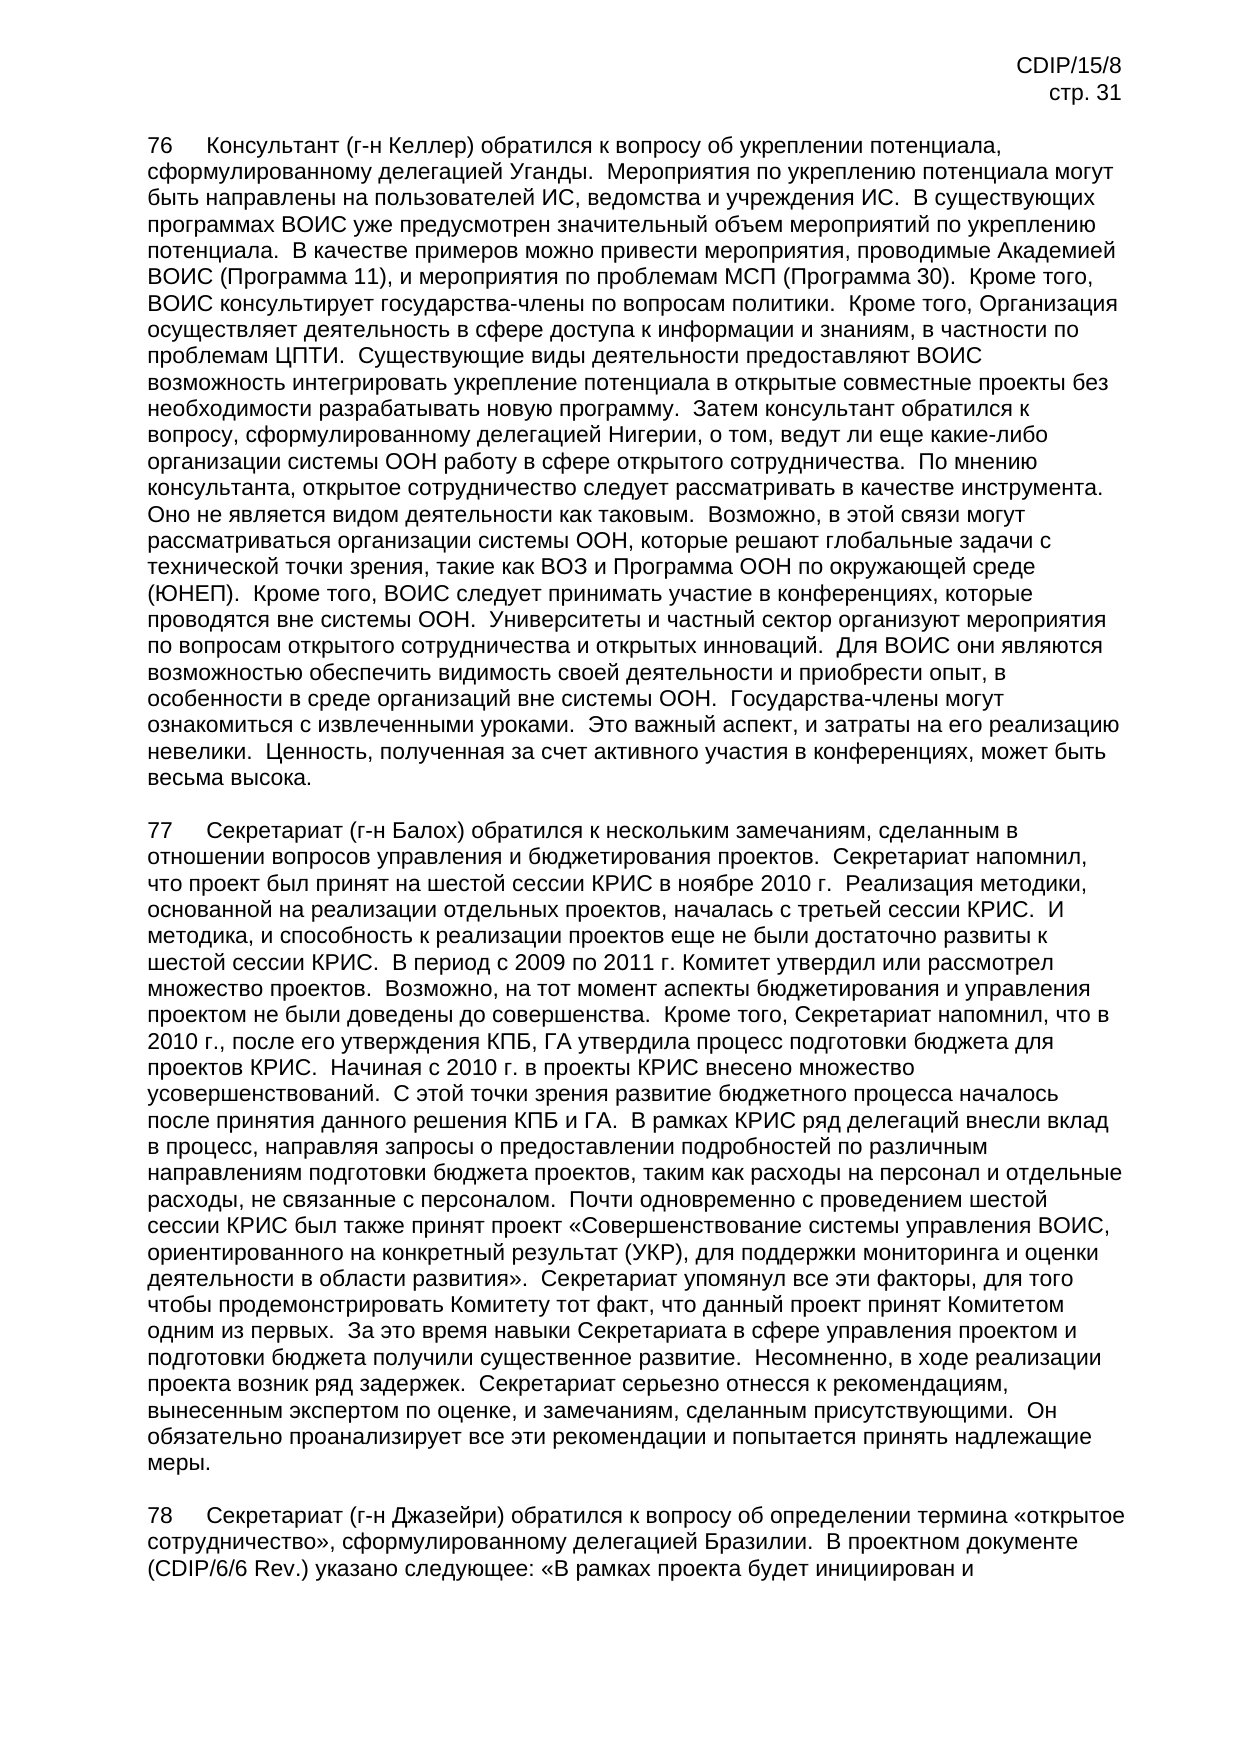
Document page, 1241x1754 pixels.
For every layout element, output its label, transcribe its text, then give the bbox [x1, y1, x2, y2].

text Секретариат (г-н Балох) обратился к нескольким замечаниям, сделанным в отношении вопросов управления и бюджетирования проектов. Секретариат напомнил, что проект был принят на шестой сессии КРИС в ноябре 2010 г. Реализация методики, основанной на реализации отдельных проектов, началась с третьей сессии КРИС. И методика, и способность к реализации проектов еще не были достаточно развиты к шестой сессии КРИС. В период с 2009 по 2011 г. Комитет утвердил или рассмотрел множество проектов. Возможно, на тот момент аспекты бюджетирования и управления проектом не были доведены до совершенства. Кроме того, Секретариат напомнил, что в 2010 г., после его утверждения КПБ, ГА утвердила процесс подготовки бюджета для проектов КРИС. Начиная с 2010 г. в проекты КРИС внесено множество усовершенствований. С этой точки зрения развитие бюджетного процесса началось после принятия данного решения КПБ и ГА. В рамках КРИС ряд делегаций внесли вклад в процесс, направляя запросы о предоставлении подробностей по различным направлениям подготовки бюджета проектов, таким как расходы на персонал и отдельные расходы, не связанные с персоналом. Почти одновременно с проведением шестой сессии КРИС был также принят проект «Совершенствование системы управления ВОИС, ориентированного на конкретный результат (УКР), для поддержки мониторинга и оценки деятельности в области развития». Секретариат упомянул все эти факторы, для того чтобы продемонстрировать Комитету тот факт, что данный проект принят Комитетом одним из первых. За это время навыки Секретариата в сфере управления проектом и подготовки бюджета получили существенное развитие. Несомненно, в ходе реализации проекта возник ряд задержек. Секретариат серьезно отнесся к рекомендациям, вынесенным экспертом по оценке, и замечаниям, сделанным присутствующими. Он обязательно проанализирует все эти рекомендации и попытается принять надлежащие меры. [147, 817, 1126, 1476]
text Консультант (г-н Келлер) обратился к вопросу об укреплении потенциала, сформулированному делегацией Уганды. Мероприятия по укреплению потенциала могут быть направлены на пользователей ИС, ведомства и учреждения ИС. В существующих программах ВОИС уже предусмотрен значительный объем мероприятий по укреплению потенциала. В качестве примеров можно привести мероприятия, проводимые Академией ВОИС (Программа 11), и мероприятия по проблемам МСП (Программа 30). Кроме того, ВОИС консультирует государства-члены по вопросам политики. Кроме того, Организация осуществляет деятельность в сфере доступа к информации и знаниям, в частности по проблемам ЦПТИ. Существующие виды деятельности предоставляют ВОИС возможность интегрировать укрепление потенциала в открытые совместные проекты без необходимости разрабатывать новую программу. Затем консультант обратился к вопросу, сформулированному делегацией Нигерии, о том, ведут ли еще какие-либо организации системы ООН работу в сфере открытого сотрудничества. По мнению консультанта, открытое сотрудничество следует рассматривать в качестве инструмента. Оно не является видом деятельности как таковым. Возможно, в этой связи могут рассматриваться организации системы ООН, которые решают глобальные задачи с технической точки зрения, такие как ВОЗ и Программа ООН по окружающей среде (ЮНЕП). Кроме того, ВОИС следует принимать участие в конференциях, которые проводятся вне системы ООН. Университеты и частный сектор организуют мероприятия по вопросам открытого сотрудничества и открытых инноваций. Для ВОИС они являются возможностью обеспечить видимость своей деятельности и приобрести опыт, в особенности в среде организаций вне системы ООН. Государства-члены могут ознакомиться с извлеченными уроками. Это важный аспект, и затраты на его реализацию невелики. Ценность, полученная за счет активного участия в конференциях, может быть весьма высока. [147, 132, 1126, 790]
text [147, 1502, 1126, 1581]
